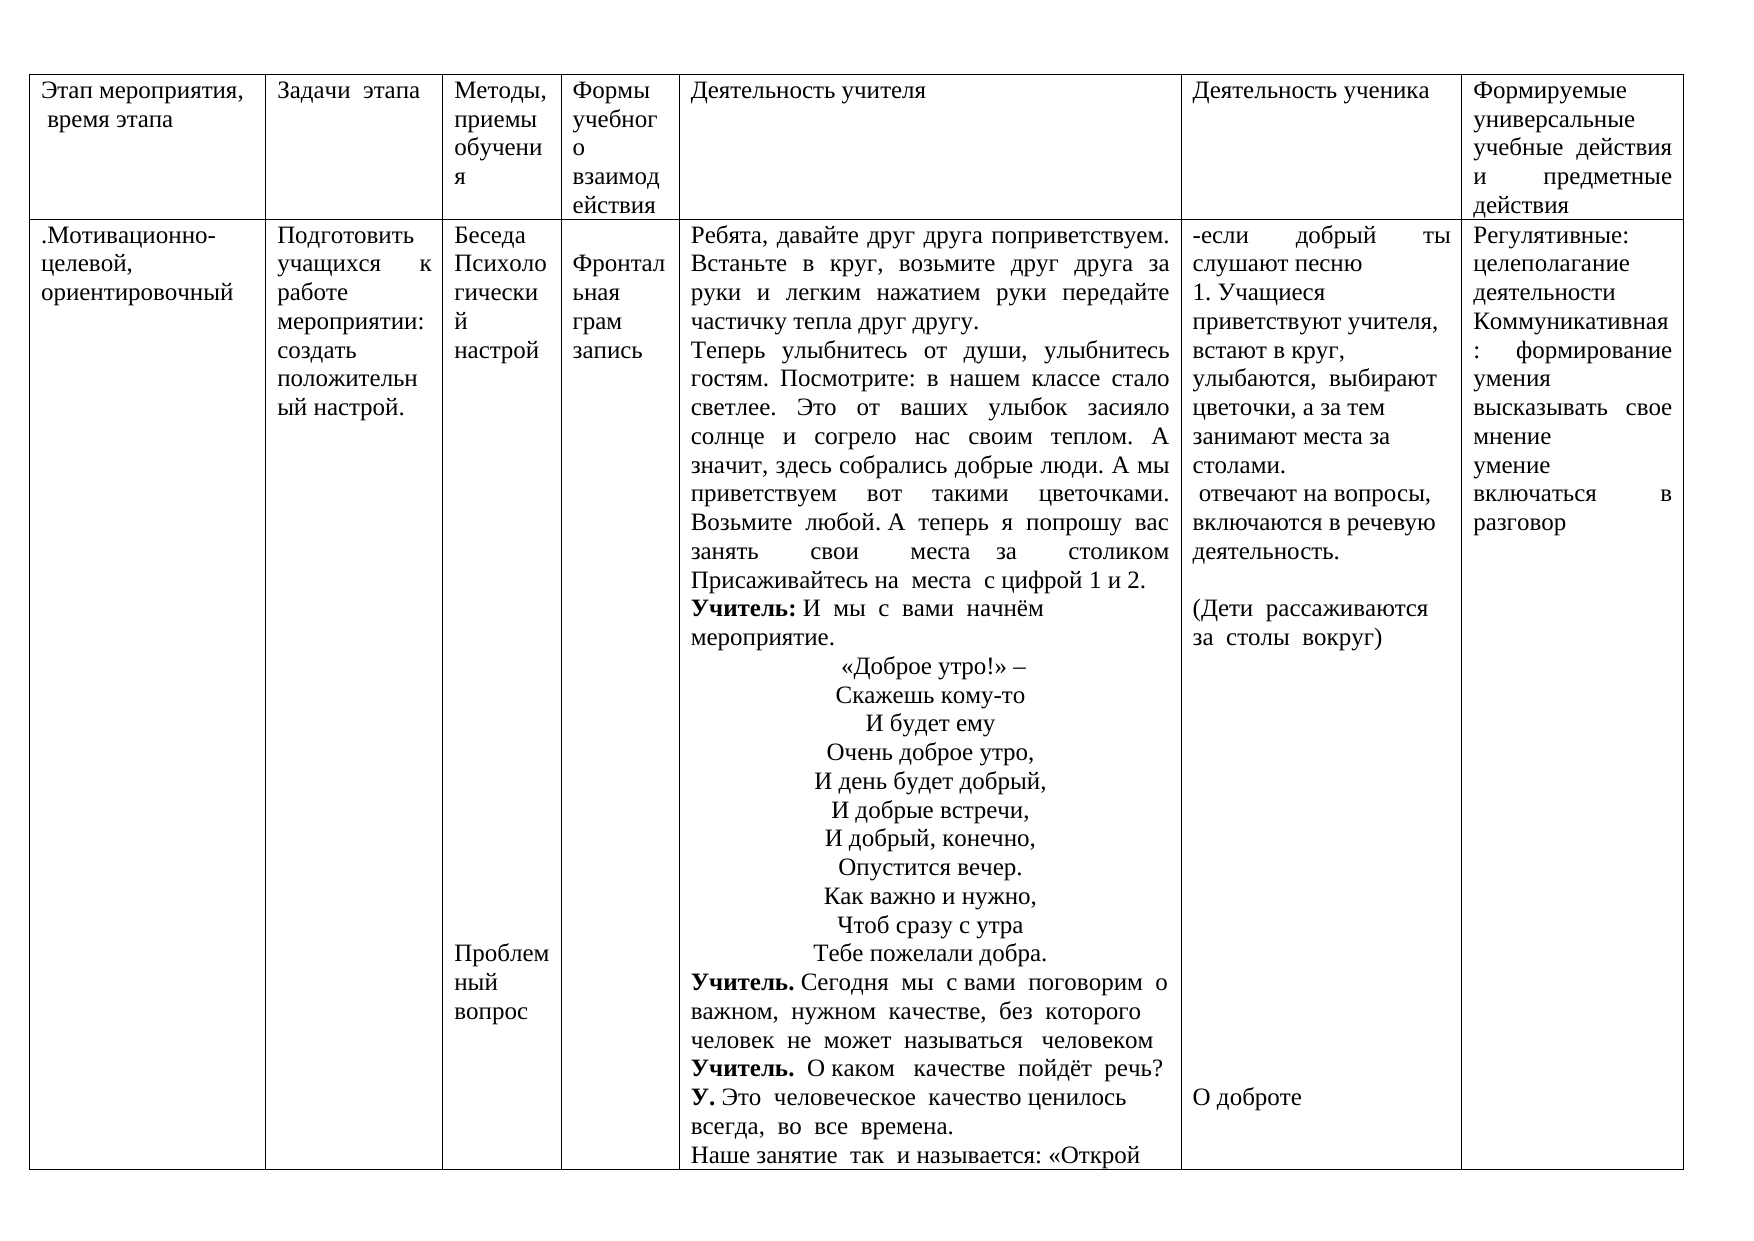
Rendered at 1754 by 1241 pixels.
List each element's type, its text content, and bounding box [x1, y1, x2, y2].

table_header Деятельность ученика [1182, 75, 1461, 219]
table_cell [30, 220, 265, 1168]
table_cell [1182, 220, 1461, 1168]
table_header Деятельность учителя [680, 75, 1181, 219]
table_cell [443, 220, 561, 1168]
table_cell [266, 220, 442, 1168]
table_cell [562, 220, 679, 1168]
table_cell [1462, 220, 1683, 1168]
table_header Формы учебного взаимодействия [562, 75, 679, 219]
table_header Задачи этапа [266, 75, 442, 219]
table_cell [680, 220, 1181, 1168]
table_header Этап мероприятия, время этапа [30, 75, 265, 219]
table_header Формируемые универсальные учебные действия и предметные действия [1462, 75, 1683, 219]
table_header Методы, приемы обучения [443, 75, 561, 219]
